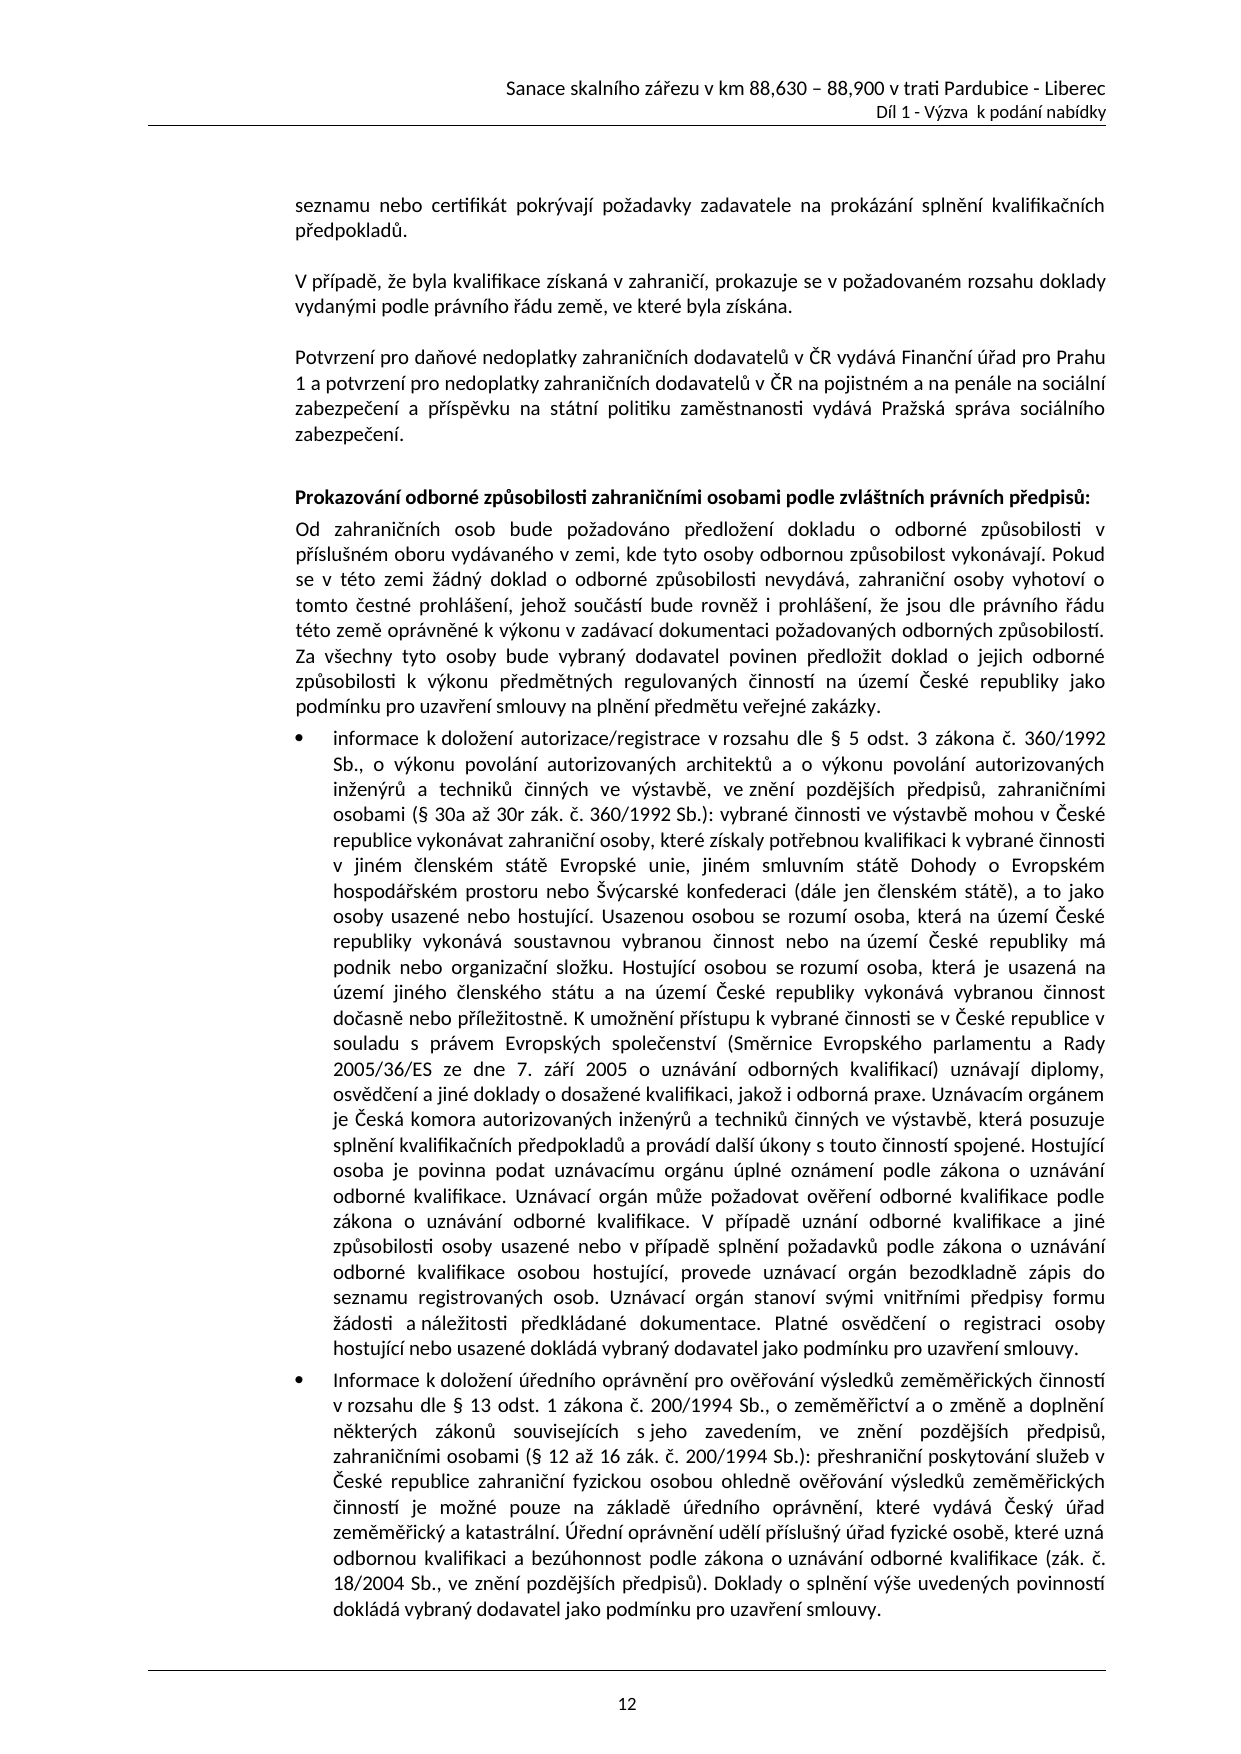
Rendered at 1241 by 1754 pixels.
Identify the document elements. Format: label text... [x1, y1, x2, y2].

text Prokazování odborné způsobilosti zahraničními osobami podle zvláštních právních předpisů: [295, 484, 1106, 509]
text V případě, že byla kvalifikace získaná v zahraničí, prokazuje se v požadovaném rozsahu doklady vydanými podle právního řádu země, ve které byla získána. [295, 268, 1106, 319]
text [295, 192, 1106, 243]
list Informace k doložení úředního oprávnění pro ověřování výsledků zeměměřických činností v rozsahu dle § 13 odst. 1 zákona č. 200/1994 Sb., o zeměměřictví a o změně a doplnění některých zákonů souvisejících s jeho zavedením, ve znění pozdějších předpisů, zahraničními osobami (§ 12 až 16 zák. č. 200/1994 Sb.): přeshraniční poskytování služeb v České republice zahraniční fyzickou osobou ohledně ověřování výsledků zeměměřických činností je možné pouze na základě úředního oprávnění, které vydává Český úřad zeměměřický a katastrální. Úřední oprávnění udělí příslušný úřad fyzické osobě, které uzná odbornou kvalifikaci a bezúhonnost podle zákona o uznávání odborné kvalifikace (zák. č. 18/2004 Sb., ve znění pozdějších předpisů). Doklady o splnění výše uvedených povinností dokládá vybraný dodavatel jako podmínku pro uzavření smlouvy. [295, 1367, 1106, 1621]
text Od zahraničních osob bude požadováno předložení dokladu o odborné způsobilosti v příslušném oboru vydávaného v zemi, kde tyto osoby odbornou způsobilost vykonávají. Pokud se v této zemi žádný doklad o odborné způsobilosti nevydává, zahraniční osoby vyhotoví o tomto čestné prohlášení, jehož součástí bude rovněž i prohlášení, že jsou dle právního řádu této země oprávněné k výkonu v zadávací dokumentaci požadovaných odborných způsobilostí. Za všechny tyto osoby bude vybraný dodavatel povinen předložit doklad o jejich odborné způsobilosti k výkonu předmětných regulovaných činností na území České republiky jako podmínku pro uzavření smlouvy na plnění předmětu veřejné zakázky. [295, 516, 1106, 719]
text Potvrzení pro daňové nedoplatky zahraničních dodavatelů v ČR vydává Finanční úřad pro Prahu 1 a potvrzení pro nedoplatky zahraničních dodavatelů v ČR na pojistném a na penále na sociální zabezpečení a příspěvku na státní politiku zaměstnanosti vydává Pražská správa sociálního zabezpečení. [295, 344, 1106, 446]
list informace k doložení autorizace/registrace v rozsahu dle § 5 odst. 3 zákona č. 360/1992 Sb., o výkonu povolání autorizovaných architektů a o výkonu povolání autorizovaných inženýrů a techniků činných ve výstavbě, ve znění pozdějších předpisů, zahraničními osobami (§ 30a až 30r zák. č. 360/1992 Sb.): vybrané činnosti ve výstavbě mohou v České republice vykonávat zahraniční osoby, které získaly potřebnou kvalifikaci k vybrané činnosti v jiném členském státě Evropské unie, jiném smluvním státě Dohody o Evropském hospodářském prostoru nebo Švýcarské konfederaci (dále jen členském státě), a to jako osoby usazené nebo hostující. Usazenou osobou se rozumí osoba, která na území České republiky vykonává soustavnou vybranou činnost nebo na území České republiky má podnik nebo organizační složku. Hostující osobou se rozumí osoba, která je usazená na území jiného členského státu a na území České republiky vykonává vybranou činnost dočasně nebo příležitostně. K umožnění přístupu k vybrané činnosti se v České republice v souladu s právem Evropských společenství (Směrnice Evropského parlamentu a Rady 2005/36/ES ze dne 7. září 2005 o uznávání odborných kvalifikací) uznávají diplomy, osvědčení a jiné doklady o dosažené kvalifikaci, jakož i odborná praxe. Uznávacím orgánem je Česká komora autorizovaných inženýrů a techniků činných ve výstavbě, která posuzuje splnění kvalifikačních předpokladů a provádí další úkony s touto činností spojené. Hostující osoba je povinna podat uznávacímu orgánu úplné oznámení podle zákona o uznávání odborné kvalifikace. Uznávací orgán může požadovat ověření odborné kvalifikace podle zákona o uznávání odborné kvalifikace. V případě uznání odborné kvalifikace a jiné způsobilosti osoby usazené nebo v případě splnění požadavků podle zákona o uznávání odborné kvalifikace osobou hostující, provede uznávací orgán bezodkladně zápis do seznamu registrovaných osob. Uznávací orgán stanoví svými vnitřními předpisy formu žádosti a náležitosti předkládané dokumentace. Platné osvědčení o registraci osoby hostující nebo usazené dokládá vybraný dodavatel jako podmínku pro uzavření smlouvy. [295, 725, 1106, 1361]
